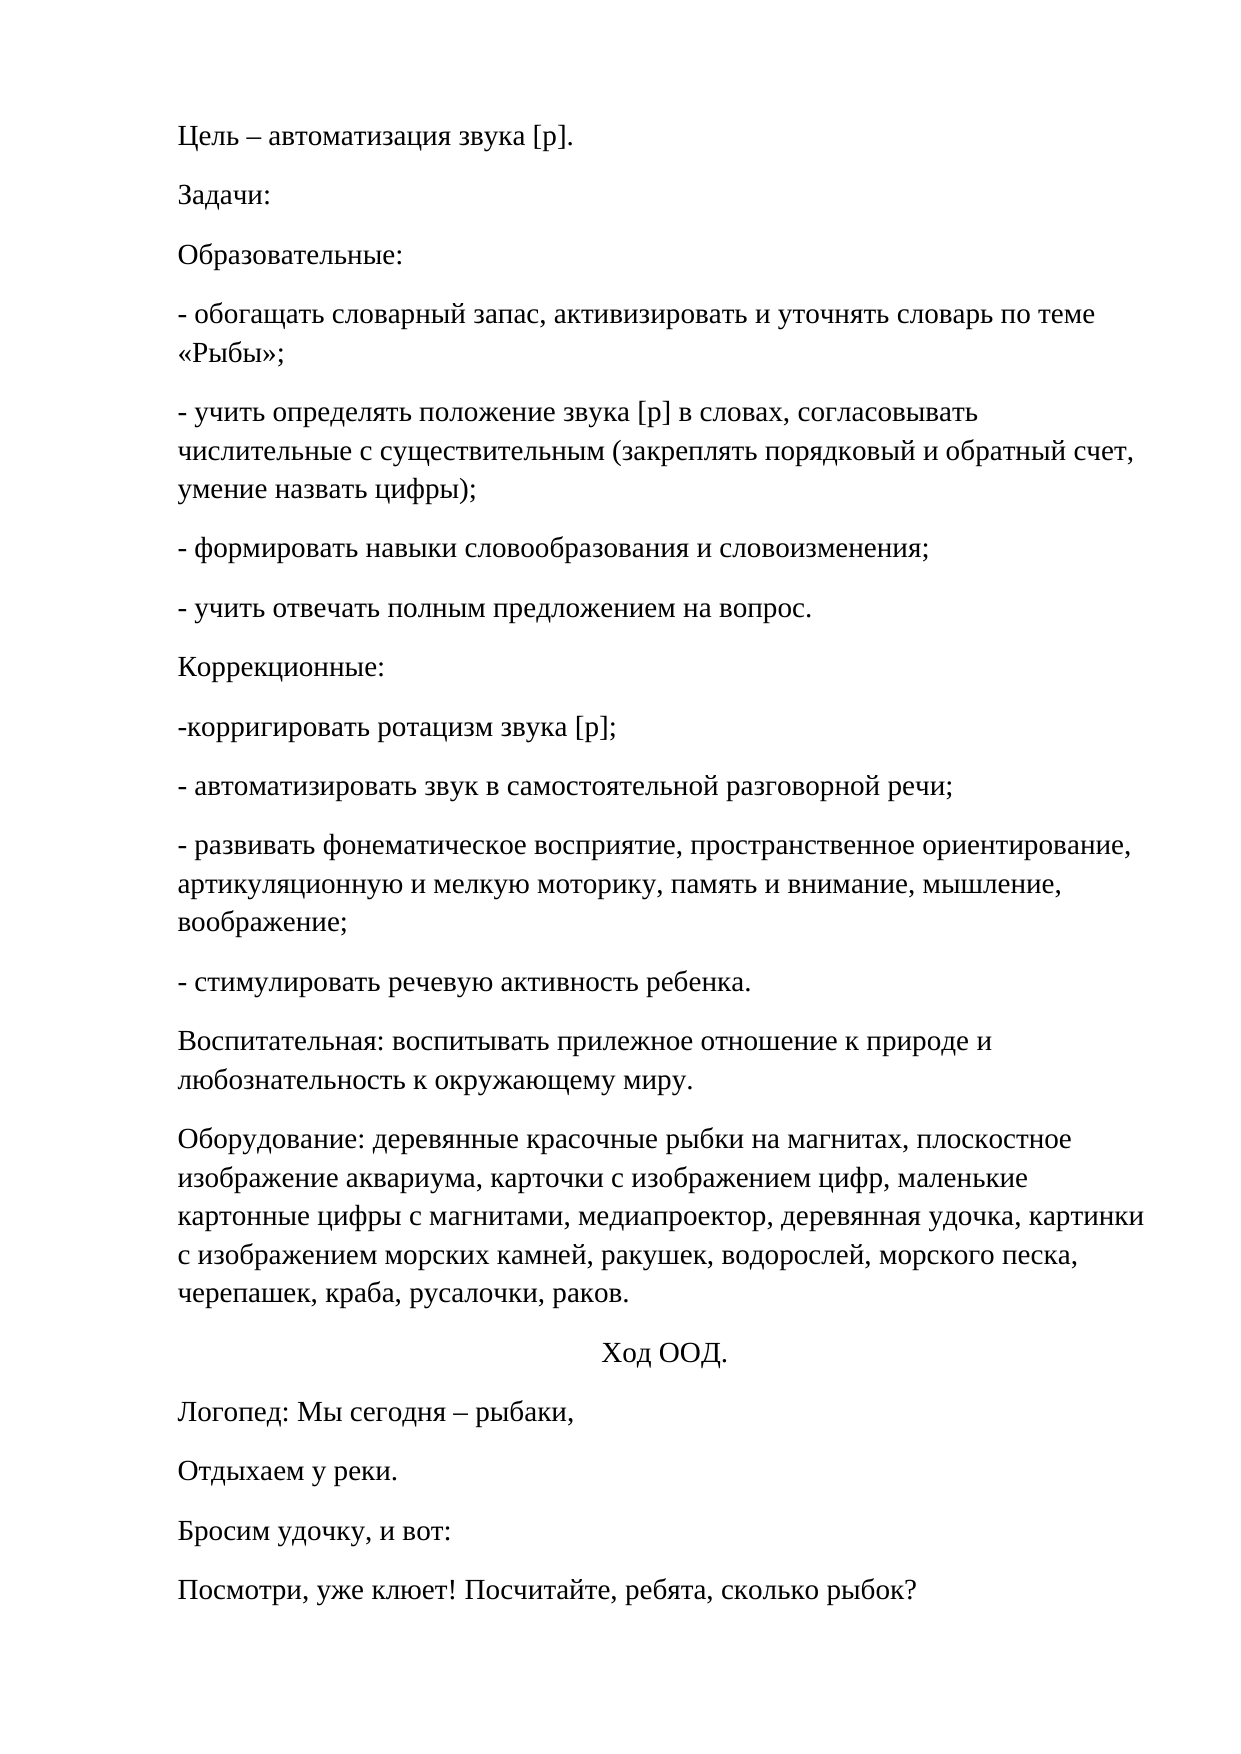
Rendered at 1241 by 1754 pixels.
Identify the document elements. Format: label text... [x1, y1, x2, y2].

text Цель – автоматизация звука [р]. [177, 118, 1152, 152]
text Логопед: Мы сегодня – рыбаки, [177, 1394, 1152, 1428]
text Воспитательная: воспитывать прилежное отношение к природе и любознательность к окружающему миру. [177, 1023, 1152, 1095]
text - обогащать словарный запас, активизировать и уточнять словарь по теме «Рыбы»; [177, 296, 1152, 368]
text - учить отвечать полным предложением на вопрос. [177, 590, 1152, 623]
text -корригировать ротацизм звука [р]; [177, 709, 1152, 742]
text Образовательные: [177, 237, 1152, 270]
text - стимулировать речевую активность ребенка. [177, 964, 1152, 997]
text - учить определять положение звука [р] в словах, согласовывать числительные с существительным (закреплять порядковый и обратный счет, умение назвать цифры); [177, 394, 1152, 505]
text Оборудование: деревянные красочные рыбки на магнитах, плоскостное изображение аквариума, карточки с изображением цифр, маленькие картонные цифры с магнитами, медиапроектор, деревянная удочка, картинки с изображением морских камней, ракушек, водорослей, морского песка, черепашек, краба, русалочки, раков. [177, 1121, 1152, 1309]
text - развивать фонематическое восприятие, пространственное ориентирование, артикуляционную и мелкую моторику, память и внимание, мышление, воображение; [177, 827, 1152, 938]
text Отдыхаем у реки. [177, 1453, 1152, 1487]
text - автоматизировать звук в самостоятельной разговорной речи; [177, 768, 1152, 802]
text Задачи: [177, 177, 1152, 211]
text - формировать навыки словообразования и словоизменения; [177, 531, 1152, 564]
text Бросим удочку, и вот: [177, 1513, 1152, 1546]
text Ход ООД. [177, 1335, 1152, 1368]
text Посмотри, уже клюет! Посчитайте, ребята, сколько рыбок? [177, 1572, 1152, 1606]
text Коррекционные: [177, 649, 1152, 683]
